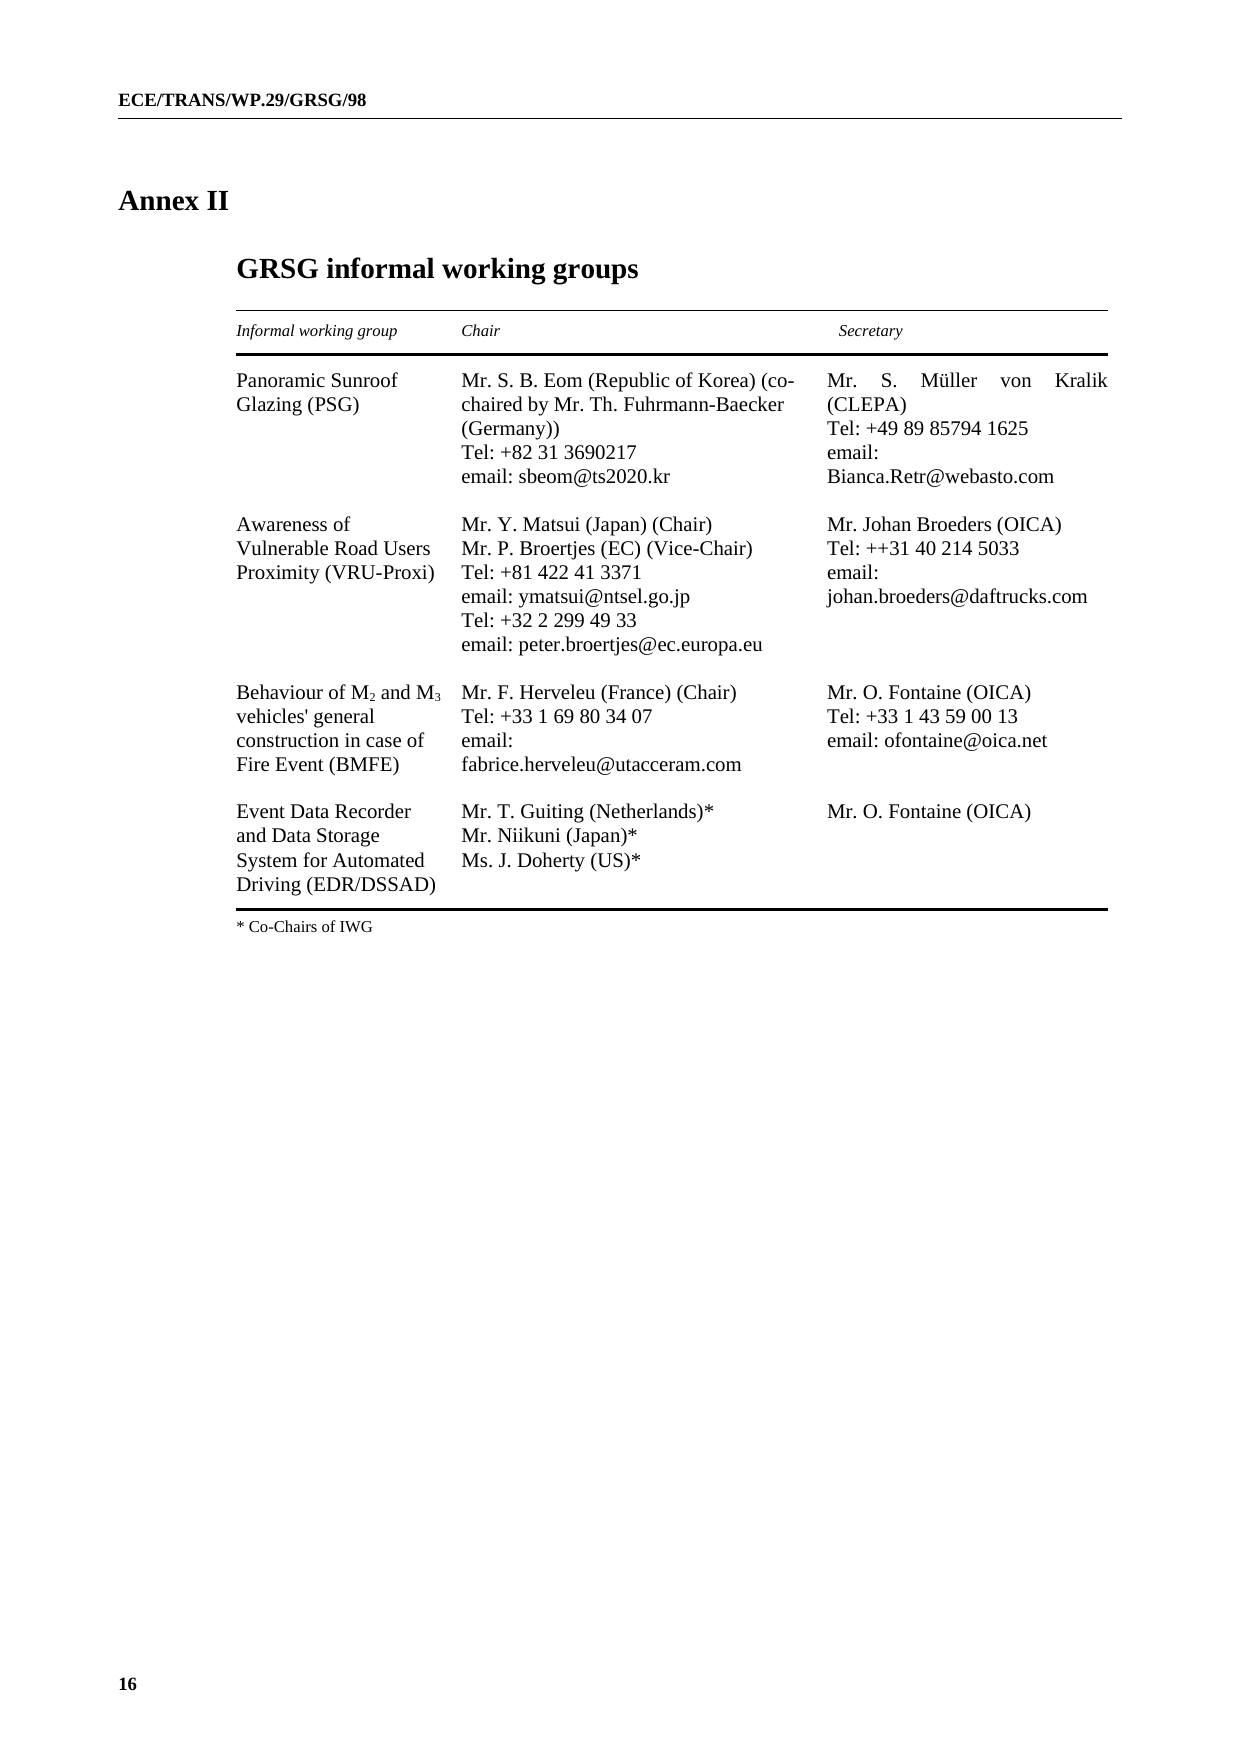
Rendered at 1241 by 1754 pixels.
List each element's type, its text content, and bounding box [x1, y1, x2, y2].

table_cell Mr. S. Müller von Kralik (CLEPA) Tel: +49 89 85794 1625 email: Bianca.Retr@webasto.com [798, 356, 1108, 500]
text * Co-Chairs of IWG [236, 911, 1004, 936]
table_cell Event Data Recorder and Data Storage System for Automated Driving (EDR/DSSAD) [236, 788, 449, 907]
table_cell Mr. Johan Broeders (OICA) Tel: ++31 40 214 5033 email: johan.broeders@daftrucks.com [798, 500, 1108, 668]
table_cell Panoramic Sunroof Glazing (PSG) [236, 356, 449, 500]
table_cell Mr. F. Herveleu (France) (Chair) Tel: +33 1 69 80 34 07 email: fabrice.herveleu@utacceram.com [449, 668, 798, 788]
table_cell Awareness of Vulnerable Road Users Proximity (VRU-Proxi) [236, 500, 449, 668]
table_cell Mr. O. Fontaine (OICA) Tel: +33 1 43 59 00 13 email: ofontaine@oica.net [798, 668, 1108, 788]
table_cell Mr. O. Fontaine (OICA) [798, 788, 1108, 907]
text Annex II [118, 185, 1004, 216]
table_cell Behaviour of M2 and M3 vehicles' general construction in case of Fire Event (BMFE) [236, 668, 449, 788]
table_cell Mr. T. Guiting (Netherlands)* Mr. Niikuni (Japan)* Ms. J. Doherty (US)* [449, 788, 798, 907]
table_cell Mr. S. B. Eom (Republic of Korea) (co-chaired by Mr. Th. Fuhrmann-Baecker (Germany)) Tel: +82 31 3690217 email: sbeom@ts2020.kr [449, 356, 798, 500]
table_header Chair [449, 311, 798, 353]
text GRSG informal working groups [118, 254, 1004, 285]
table_header Secretary [798, 311, 1108, 353]
table_cell Mr. Y. Matsui (Japan) (Chair) Mr. P. Broertjes (EC) (Vice-Chair) Tel: +81 422 41 3371 email: ymatsui@ntsel.go.jp Tel: +32 2 299 49 33 email: peter.broertjes@ec.europa.eu [449, 500, 798, 668]
table_header Informal working group [236, 311, 449, 353]
